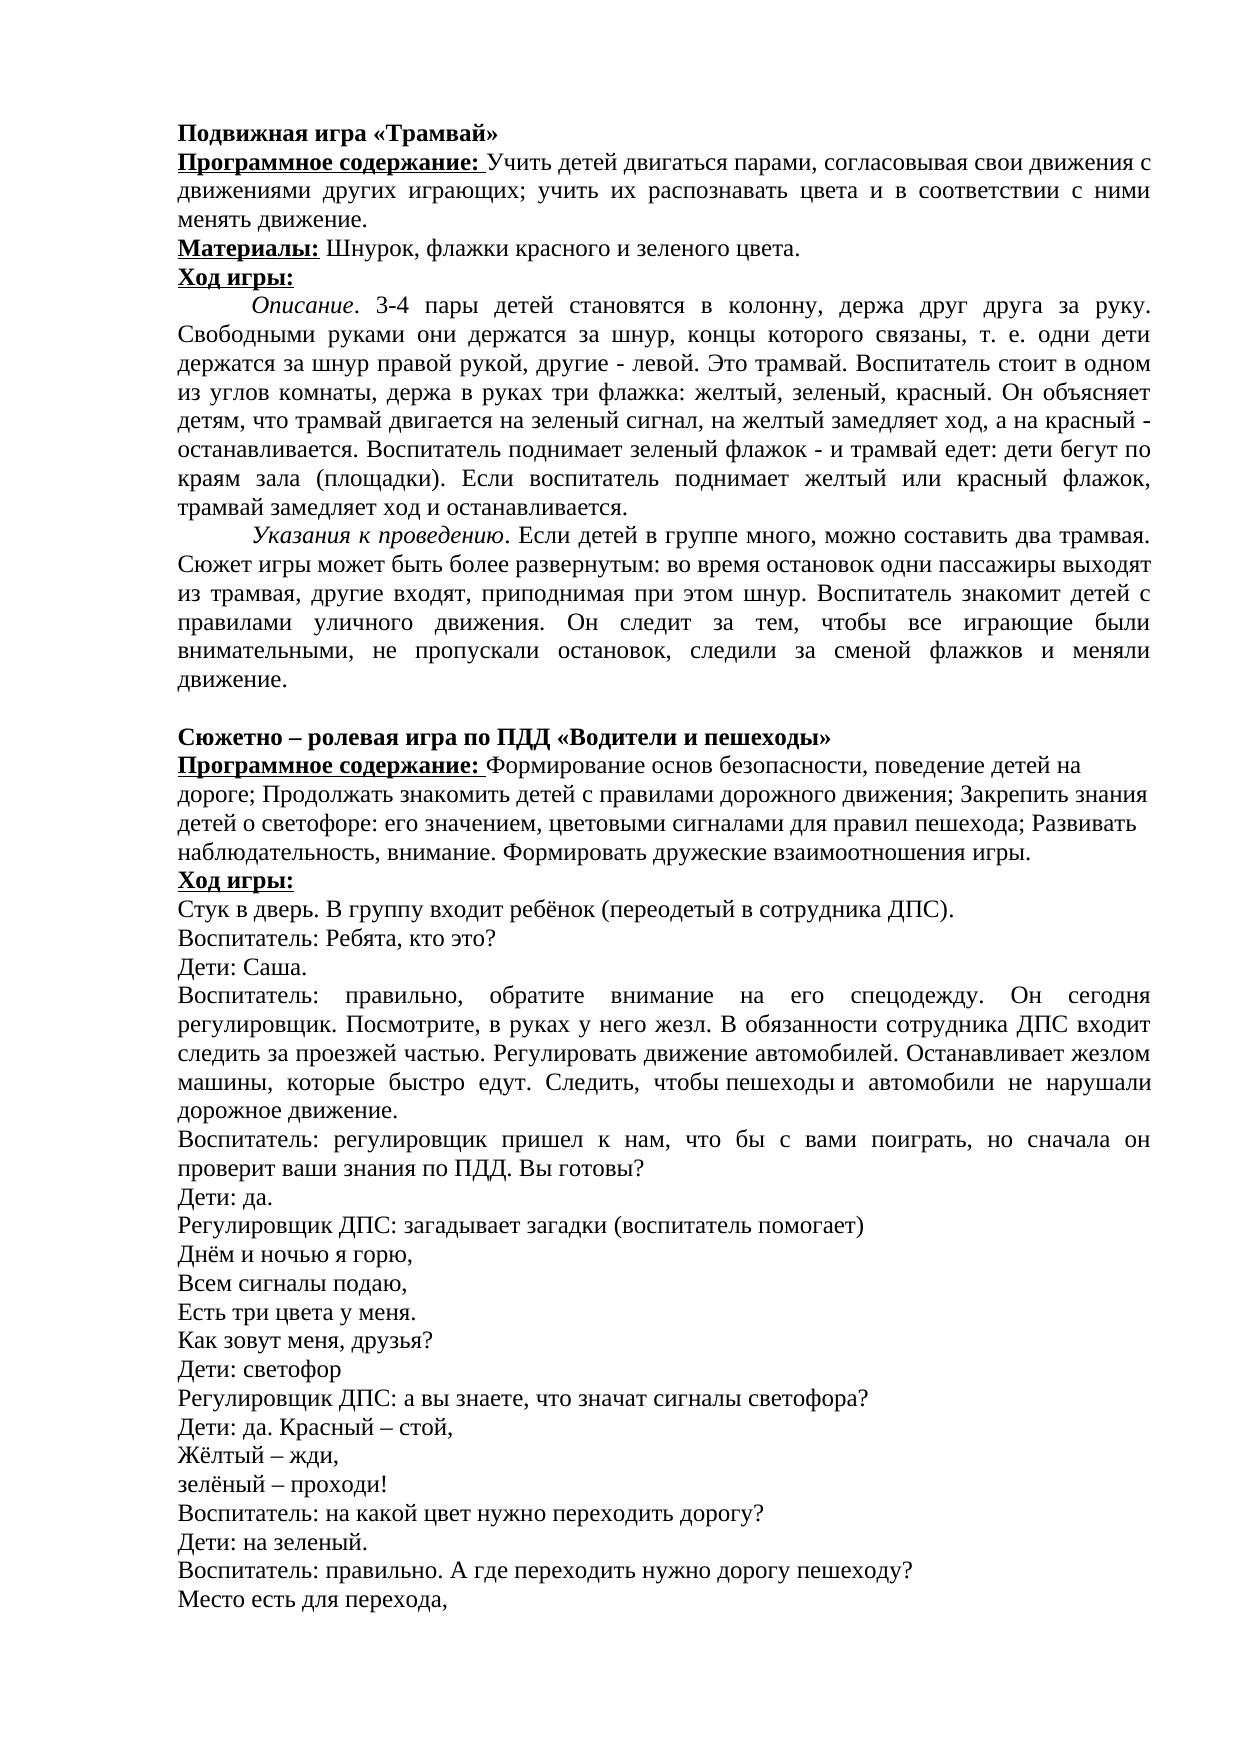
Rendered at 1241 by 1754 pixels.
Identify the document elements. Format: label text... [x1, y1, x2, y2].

text Воспитатель: на какой цвет нужно переходить дорогу? [177, 1498, 1152, 1527]
text Дети: на зеленый. [177, 1527, 1152, 1556]
text Днём и ночью я горю, [177, 1239, 1152, 1268]
text Воспитатель: регулировщик пришел к нам, что бы с вами поиграть, но сначала он проверит ваши знания по ПДД. Вы готовы? [177, 1124, 1152, 1182]
text Жёлтый – жди, [177, 1441, 1152, 1469]
text Стук в дверь. В группу входит ребёнок (переодетый в сотрудника ДПС). [177, 894, 1152, 923]
text Как зовут меня, друзья? [177, 1326, 1152, 1354]
text Указания к проведению. Если детей в группе много, можно составить два трамвая. Сюжет игры может быть более развернутым: во время остановок одни пассажиры выходят из трамвая, другие входят, приподнимая при этом шнур. Воспитатель знакомит детей с правилами уличного движения. Он следит за тем, чтобы все играющие были внимательными, не пропускали остановок, следили за сменой флажков и меняли движение. [177, 521, 1152, 693]
text Подвижная игра «Трамвай» [177, 118, 1152, 147]
text Программное содержание: Учить детей двигаться парами, согласовывая свои движения с движениями других играющих; учить их распознавать цвета и в соответствии с ними менять движение. [177, 147, 1152, 233]
text Регулировщик ДПС: загадывает загадки (воспитатель помогает) [177, 1211, 1152, 1239]
text Ход игры: [177, 866, 1152, 894]
text Воспитатель: правильно. А где переходить нужно дорогу пешеходу? [177, 1556, 1152, 1584]
text Место есть для перехода, [177, 1584, 1152, 1613]
text Программное содержание: Формирование основ безопасности, поведение детей на дороге; Продолжать знакомить детей с правилами дорожного движения; Закрепить знания детей о светофоре: его значением, цветовыми сигналами для правил пешехода; Развивать наблюдательность, внимание. Формировать дружеские взаимоотношения игры. [177, 751, 1152, 866]
text Дети: да. [177, 1182, 1152, 1211]
text Дети: да. Красный – стой, [177, 1412, 1152, 1441]
text Описание. 3-4 пары детей становятся в колонну, держа друг друга за руку. Свободными руками они держатся за шнур, концы которого связаны, т. е. одни дети держатся за шнур правой рукой, другие - левой. Это трамвай. Воспитатель стоит в одном из углов комнаты, держа в руках три флажка: желтый, зеленый, красный. Он объясняет детям, что трамвай двигается на зеленый сигнал, на желтый замедляет ход, а на красный - останавливается. Воспитатель поднимает зеленый флажок - и трамвай едет: дети бегут по краям зала (площадки). Если воспитатель поднимает желтый или красный флажок, трамвай замедляет ход и останавливается. [177, 291, 1152, 521]
text Есть три цвета у меня. [177, 1297, 1152, 1326]
text зелёный – проходи! [177, 1469, 1152, 1498]
text Регулировщик ДПС: а вы знаете, что значат сигналы светофора? [177, 1383, 1152, 1412]
text Материалы: Шнурок, флажки красного и зеленого цвета. [177, 233, 1152, 262]
text Дети: Саша. [177, 952, 1152, 981]
text Сюжетно – ролевая игра по ПДД «Водители и пешеходы» [177, 722, 1152, 751]
text Всем сигналы подаю, [177, 1268, 1152, 1297]
text Дети: светофор [177, 1354, 1152, 1383]
text Ход игры: [177, 262, 1152, 291]
text Воспитатель: Ребята, кто это? [177, 923, 1152, 952]
text Воспитатель: правильно, обратите внимание на его спецодежду. Он сегодня регулировщик. Посмотрите, в руках у него жезл. В обязанности сотрудника ДПС входит следить за проезжей частью. Регулировать движение автомобилей. Останавливает жезлом машины, которые быстро едут. Следить, чтобы пешеходы и автомобили не нарушали дорожное движение. [177, 981, 1152, 1124]
